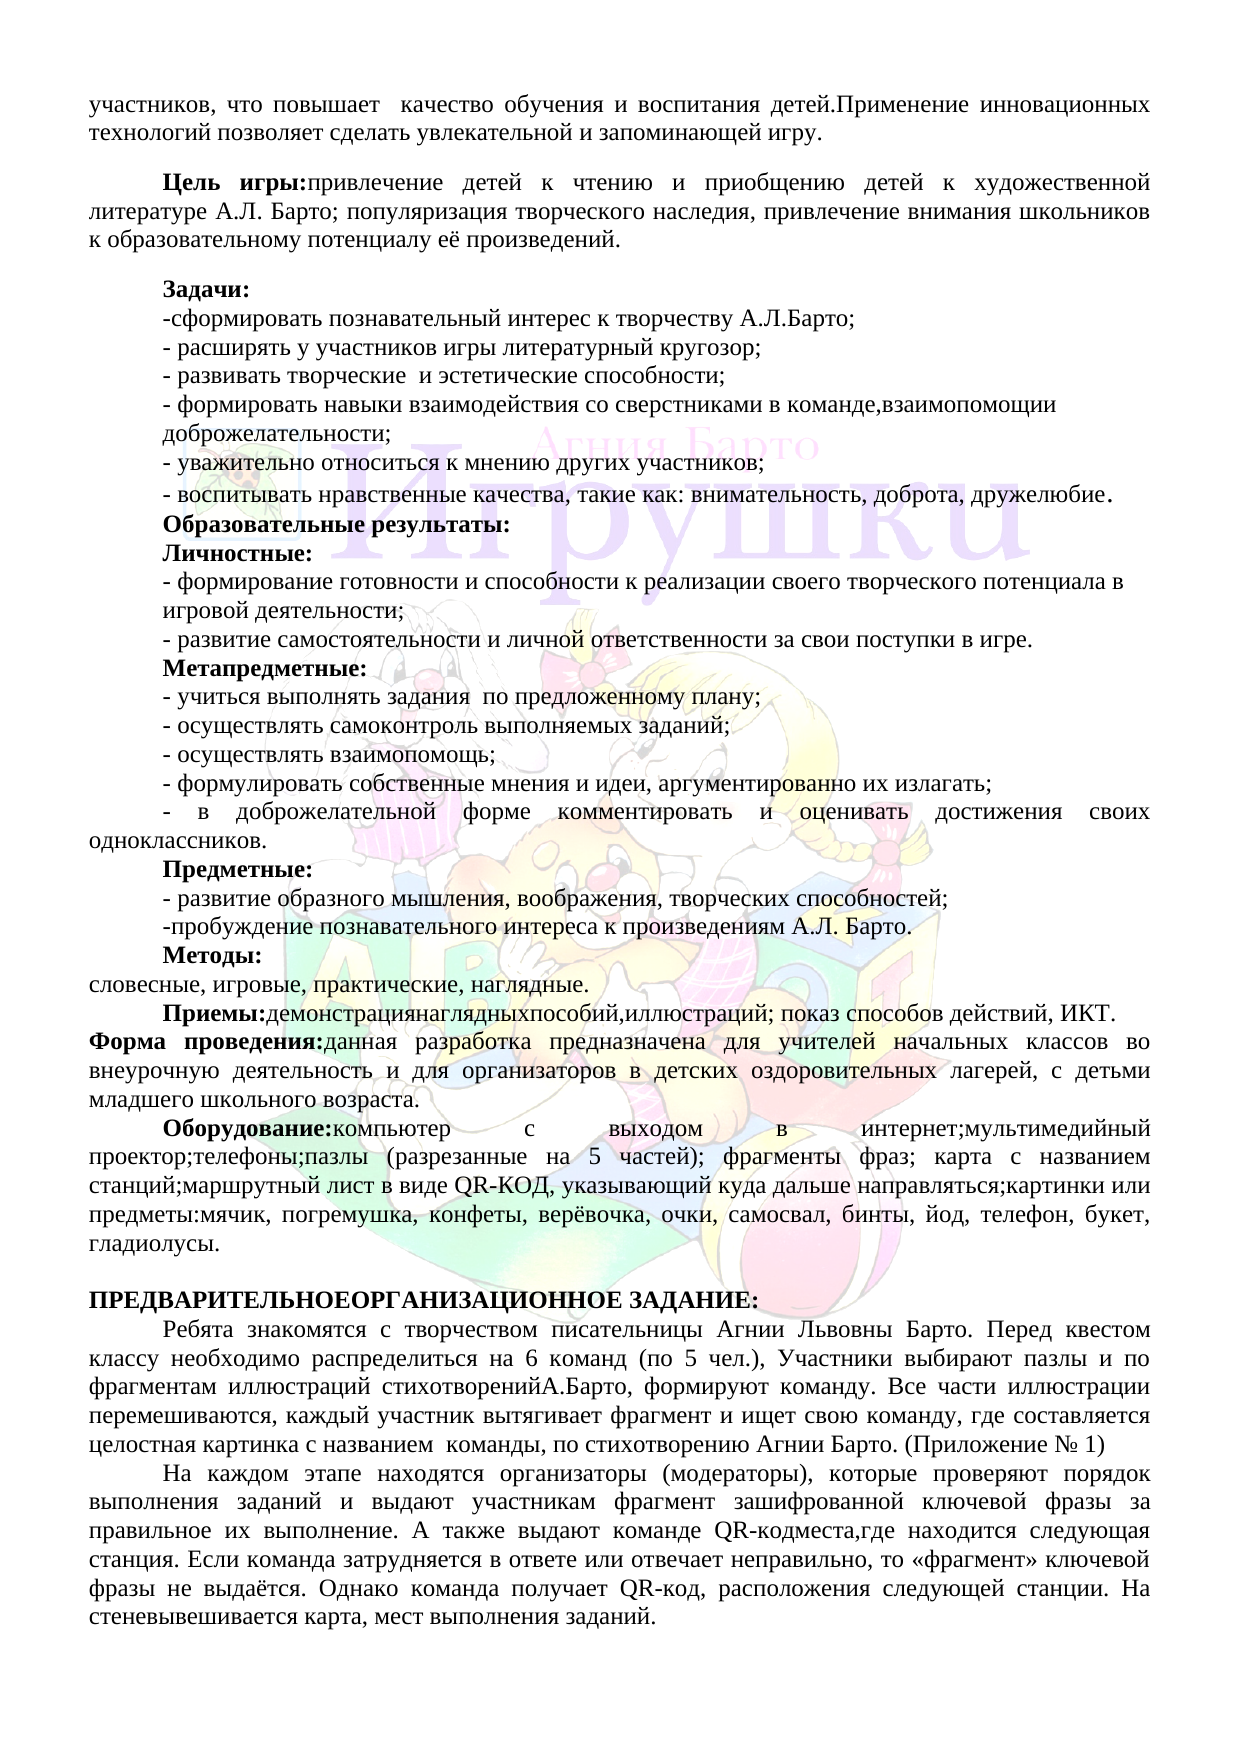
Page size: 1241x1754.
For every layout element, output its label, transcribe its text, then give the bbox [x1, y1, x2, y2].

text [89, 89, 1152, 146]
text - учиться выполнять задания по предложенному плану; [89, 681, 1152, 710]
text Ребята знакомятся с творчеством писательницы Агнии Львовны Барто. Перед квестом классу необходимо распределиться на 6 команд (по 5 чел.), Участники выбирают пазлы и по фрагментам иллюстраций стихотворенийА.Барто, формируют команду. Все части иллюстрации перемешиваются, каждый участник вытягивает фрагмент и ищет свою команду, где составляется целостная картинка с названием команды, по стихотворению Агнии Барто. (Приложение № 1) [89, 1314, 1152, 1458]
text - осуществлять взаимопомощь; [89, 739, 1152, 768]
text На каждом этапе находятся организаторы (модераторы), которые проверяют порядок выполнения заданий и выдают участникам фрагмент зашифрованной ключевой фразы за правильное их выполнение. А также выдают команде QR-кодместа,где находится следующая станция. Если команда затрудняется в ответе или отвечает неправильно, то «фрагмент» ключевой фразы не выдаётся. Однако команда получает QR-код, расположения следующей станции. На стеневывешивается карта, мест выполнения заданий. [89, 1458, 1152, 1630]
text -пробуждение познавательного интереса к произведениям А.Л. Барто. [89, 911, 1152, 940]
text Задачи: [89, 274, 1152, 303]
text Личностные: [89, 538, 1152, 566]
text Предметные: [89, 854, 1152, 883]
text ПРЕДВАРИТЕЛЬНОЕОРГАНИЗАЦИОННОЕ ЗАДАНИЕ: [89, 1285, 1152, 1314]
text Образовательные результаты: [89, 509, 1152, 538]
text - в доброжелательной форме комментировать и оценивать достижения своих одноклассников. [89, 796, 1152, 854]
text - формировать навыки взаимодействия со сверстниками в команде,взаимопомощии [89, 389, 1152, 418]
text Оборудование:компьютер с выходом в интернет;мультимедийный проектор;телефоны;пазлы (разрезанные на 5 частей); фрагменты фраз; карта с названием станций;маршрутный лист в виде QR-КОД, указывающий куда дальше направляться;картинки или предметы:мячик, погремушка, конфеты, верёвочка, очки, самосвал, бинты, йод, телефон, букет, гладиолусы. [89, 1113, 1152, 1256]
text - развитие самостоятельности и личной ответственности за свои поступки в игре. [89, 624, 1152, 653]
text доброжелательности; [89, 418, 1152, 447]
text Форма проведения:данная разработка предназначена для учителей начальных классов во внеурочную деятельность и для организаторов в детских оздоровительных лагерей, с детьми младшего школьного возраста. [89, 1026, 1152, 1113]
text -сформировать познавательный интерес к творчеству А.Л.Барто; [89, 303, 1152, 332]
text Приемы:демонстрациянаглядныхпособий,иллюстраций; показ способов действий, ИКТ. [89, 998, 1152, 1026]
text игровой деятельности; [89, 595, 1152, 624]
text - развитие образного мышления, воображения, творческих способностей; [89, 883, 1152, 911]
text - уважительно относиться к мнению других участников; [89, 447, 1152, 475]
text - воспитывать нравственные качества, такие как: внимательность, доброта, дружелюбие. [89, 475, 1152, 509]
text Цель игры:привлечение детей к чтению и приобщению детей к художественной литературе А.Л. Барто; популяризация творческого наследия, привлечение внимания школьников к образовательному потенциалу её произведений. [89, 167, 1152, 253]
text - осуществлять самоконтроль выполняемых заданий; [89, 710, 1152, 739]
text - развивать творческие и эстетические способности; [89, 360, 1152, 389]
text Методы: [89, 940, 1152, 969]
text словесные, игровые, практические, наглядные. [89, 969, 1152, 998]
text - расширять у участников игры литературный кругозор; [89, 332, 1152, 360]
text - формирование готовности и способности к реализации своего творческого потенциала в [89, 566, 1152, 595]
text - формулировать собственные мнения и идеи, аргументированно их излагать; [89, 768, 1152, 796]
text Метапредметные: [89, 653, 1152, 681]
